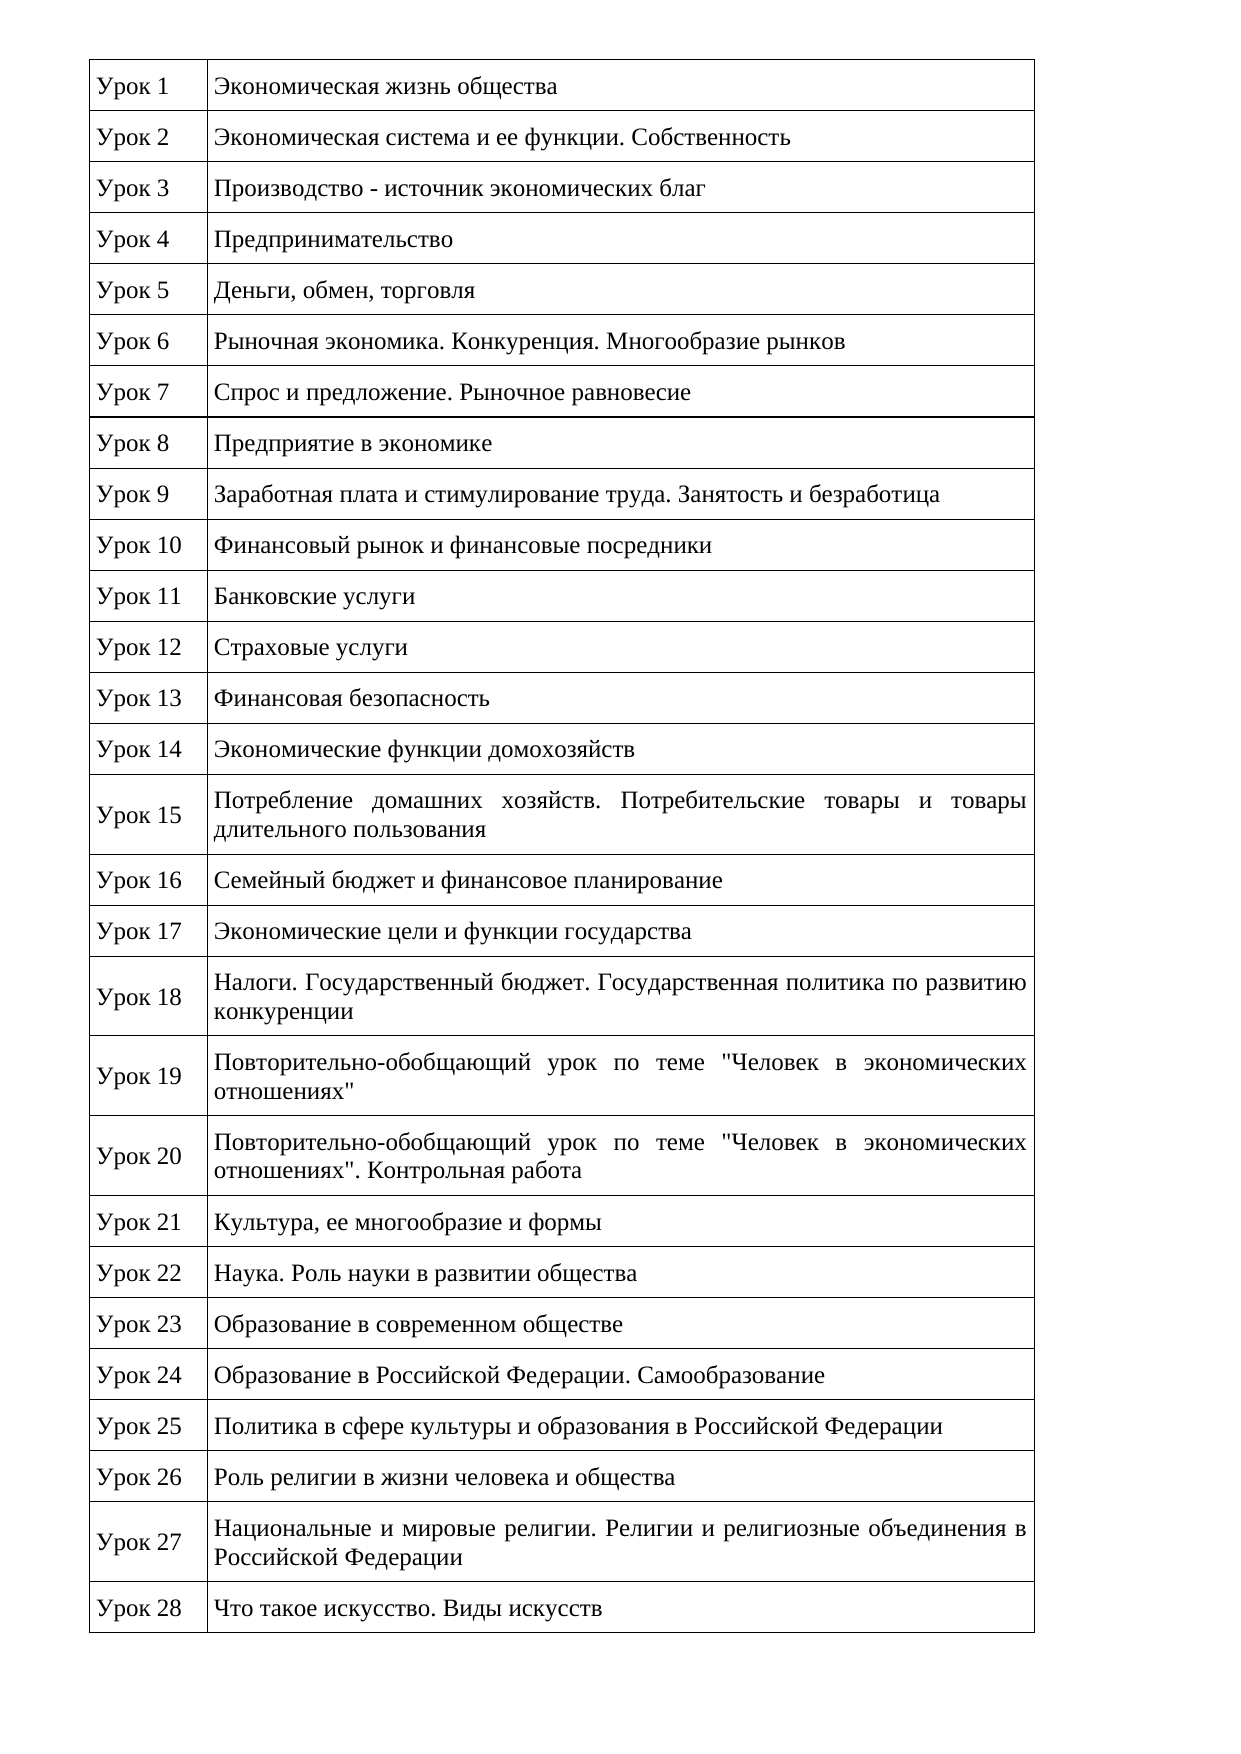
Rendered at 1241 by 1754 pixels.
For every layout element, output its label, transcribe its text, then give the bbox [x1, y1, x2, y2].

table_cell Национальные и мировые религии. Религии и религиозные объединения в Российской Федерации [208, 1502, 1034, 1581]
table_cell Урок 7 [90, 366, 207, 416]
table_cell Урок 26 [90, 1451, 207, 1501]
table_cell Урок 27 [90, 1502, 207, 1581]
table_cell Урок 20 [90, 1116, 207, 1195]
table_cell Урок 14 [90, 724, 207, 774]
table_cell Урок 24 [90, 1349, 207, 1399]
table_cell Спрос и предложение. Рыночное равновесие [208, 366, 1034, 416]
table_cell Деньги, обмен, торговля [208, 264, 1034, 314]
table_cell Урок 12 [90, 622, 207, 672]
table_cell Рыночная экономика. Конкуренция. Многообразие рынков [208, 315, 1034, 365]
table_cell Урок 6 [90, 315, 207, 365]
table_cell Урок 10 [90, 520, 207, 569]
table_cell Производство - источник экономических благ [208, 162, 1034, 212]
table_cell Экономические функции домохозяйств [208, 724, 1034, 774]
table_cell Заработная плата и стимулирование труда. Занятость и безработица [208, 469, 1034, 518]
table_cell Урок 1 [90, 60, 207, 110]
table_cell Урок 2 [90, 111, 207, 161]
table_cell Урок 8 [90, 418, 207, 467]
table_cell Наука. Роль науки в развитии общества [208, 1247, 1034, 1297]
table_cell Налоги. Государственный бюджет. Государственная политика по развитию конкуренции [208, 957, 1034, 1035]
table_cell Урок 4 [90, 213, 207, 263]
table_cell Урок 18 [90, 957, 207, 1035]
table_cell Экономическая жизнь общества [208, 60, 1034, 110]
table_cell Роль религии в жизни человека и общества [208, 1451, 1034, 1501]
table_cell Финансовая безопасность [208, 673, 1034, 723]
table_cell Урок 13 [90, 673, 207, 723]
table_cell Образование в современном обществе [208, 1298, 1034, 1348]
table_cell Урок 28 [90, 1582, 207, 1632]
table_cell Урок 11 [90, 571, 207, 621]
table_cell Политика в сфере культуры и образования в Российской Федерации [208, 1400, 1034, 1450]
table_cell Банковские услуги [208, 571, 1034, 621]
table_cell Урок 22 [90, 1247, 207, 1297]
table_cell Образование в Российской Федерации. Самообразование [208, 1349, 1034, 1399]
table_cell Урок 9 [90, 469, 207, 518]
table_cell Урок 19 [90, 1036, 207, 1115]
table_cell Урок 5 [90, 264, 207, 314]
table_cell Урок 17 [90, 906, 207, 956]
table_cell Урок 15 [90, 775, 207, 853]
table_cell Урок 21 [90, 1196, 207, 1246]
table_cell Повторительно-обобщающий урок по теме "Человек в экономических отношениях" [208, 1036, 1034, 1115]
table_cell Повторительно-обобщающий урок по теме "Человек в экономических отношениях". Контрольная работа [208, 1116, 1034, 1195]
table_cell Финансовый рынок и финансовые посредники [208, 520, 1034, 569]
table_cell Культура, ее многообразие и формы [208, 1196, 1034, 1246]
table_cell Урок 23 [90, 1298, 207, 1348]
table_cell Урок 25 [90, 1400, 207, 1450]
table_cell Страховые услуги [208, 622, 1034, 672]
table_cell Предпринимательство [208, 213, 1034, 263]
table_cell Урок 16 [90, 855, 207, 904]
table_cell Потребление домашних хозяйств. Потребительские товары и товары длительного пользования [208, 775, 1034, 853]
table_cell Экономические цели и функции государства [208, 906, 1034, 956]
table_cell Предприятие в экономике [208, 418, 1034, 467]
table_cell Урок 3 [90, 162, 207, 212]
table_cell Экономическая система и ее функции. Собственность [208, 111, 1034, 161]
table_cell Семейный бюджет и финансовое планирование [208, 855, 1034, 904]
table_cell Что такое искусство. Виды искусств [208, 1582, 1034, 1632]
